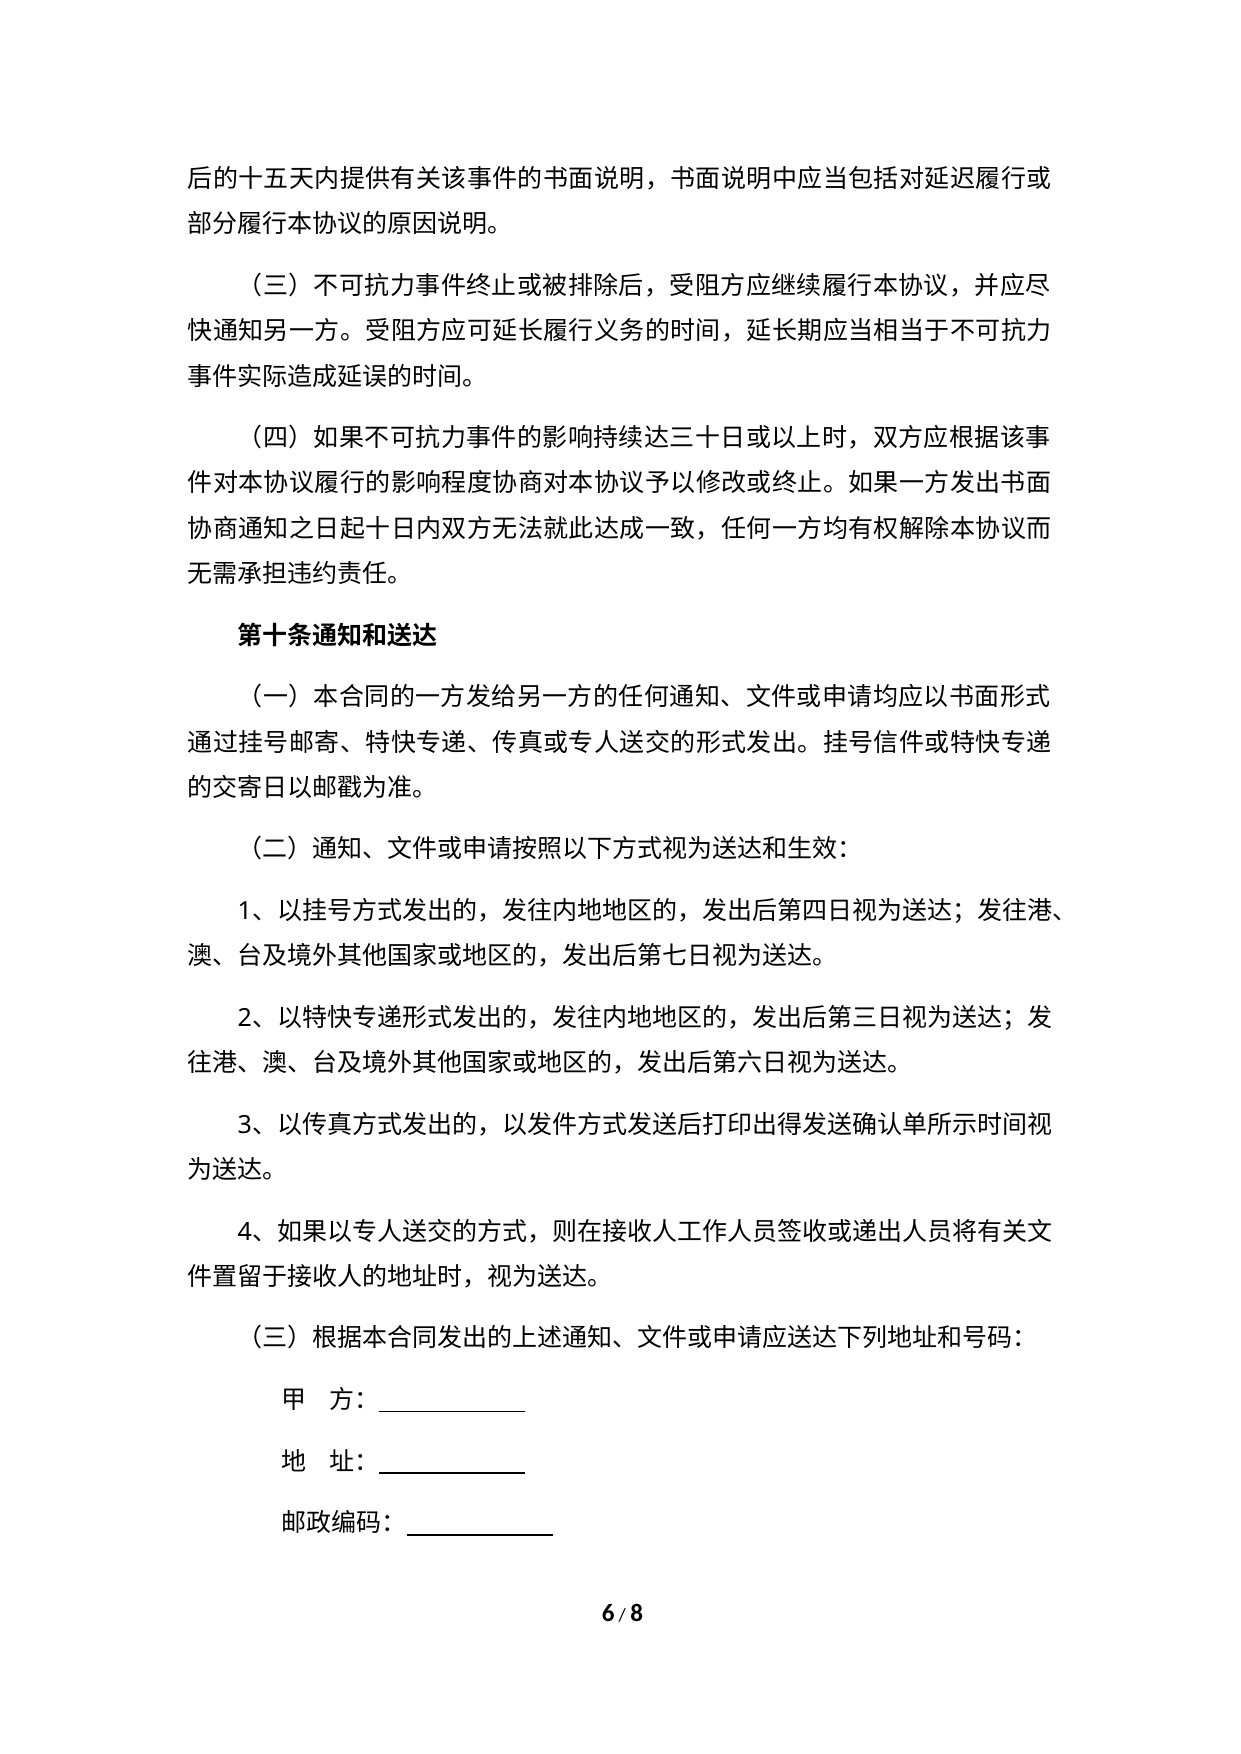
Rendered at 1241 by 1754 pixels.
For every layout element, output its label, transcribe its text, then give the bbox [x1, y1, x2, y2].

text 4、如果以专人送交的方式，则在接收人工作人员签收或递出人员将有关文件置留于接收人的地址时，视为送达。 [187, 1211, 1053, 1293]
text 邮政编码： [232, 1503, 1053, 1539]
text 3、以传真方式发出的，以发件方式发送后打印出得发送确认单所示时间视为送达。 [187, 1104, 1053, 1186]
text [187, 158, 1053, 240]
text （三）根据本合同发出的上述通知、文件或申请应送达下列地址和号码： [187, 1318, 1053, 1354]
text 1、以挂号方式发出的，发往内地地区的，发出后第四日视为送达；发往港、澳、台及境外其他国家或地区的，发出后第七日视为送达。 [187, 890, 1053, 972]
text （二）通知、文件或申请按照以下方式视为送达和生效： [187, 829, 1053, 865]
text 地 址： [232, 1441, 1053, 1477]
text 甲 方： [232, 1379, 1053, 1416]
text （三）不可抗力事件终止或被排除后，受阻方应继续履行本协议，并应尽快通知另一方。受阻方应可延长履行义务的时间，延长期应当相当于不可抗力事件实际造成延误的时间。 [187, 265, 1053, 392]
text 第十条通知和送达 [187, 615, 1053, 651]
text （四）如果不可抗力事件的影响持续达三十日或以上时，双方应根据该事件对本协议履行的影响程度协商对本协议予以修改或终止。如果一方发出书面协商通知之日起十日内双方无法就此达成一致，任何一方均有权解除本协议而无需承担违约责任。 [187, 418, 1053, 590]
text 2、以特快专递形式发出的，发往内地地区的，发出后第三日视为送达；发往港、澳、台及境外其他国家或地区的，发出后第六日视为送达。 [187, 997, 1053, 1079]
text （一）本合同的一方发给另一方的任何通知、文件或申请均应以书面形式通过挂号邮寄、特快专递、传真或专人送交的形式发出。挂号信件或特快专递的交寄日以邮戳为准。 [187, 677, 1053, 803]
